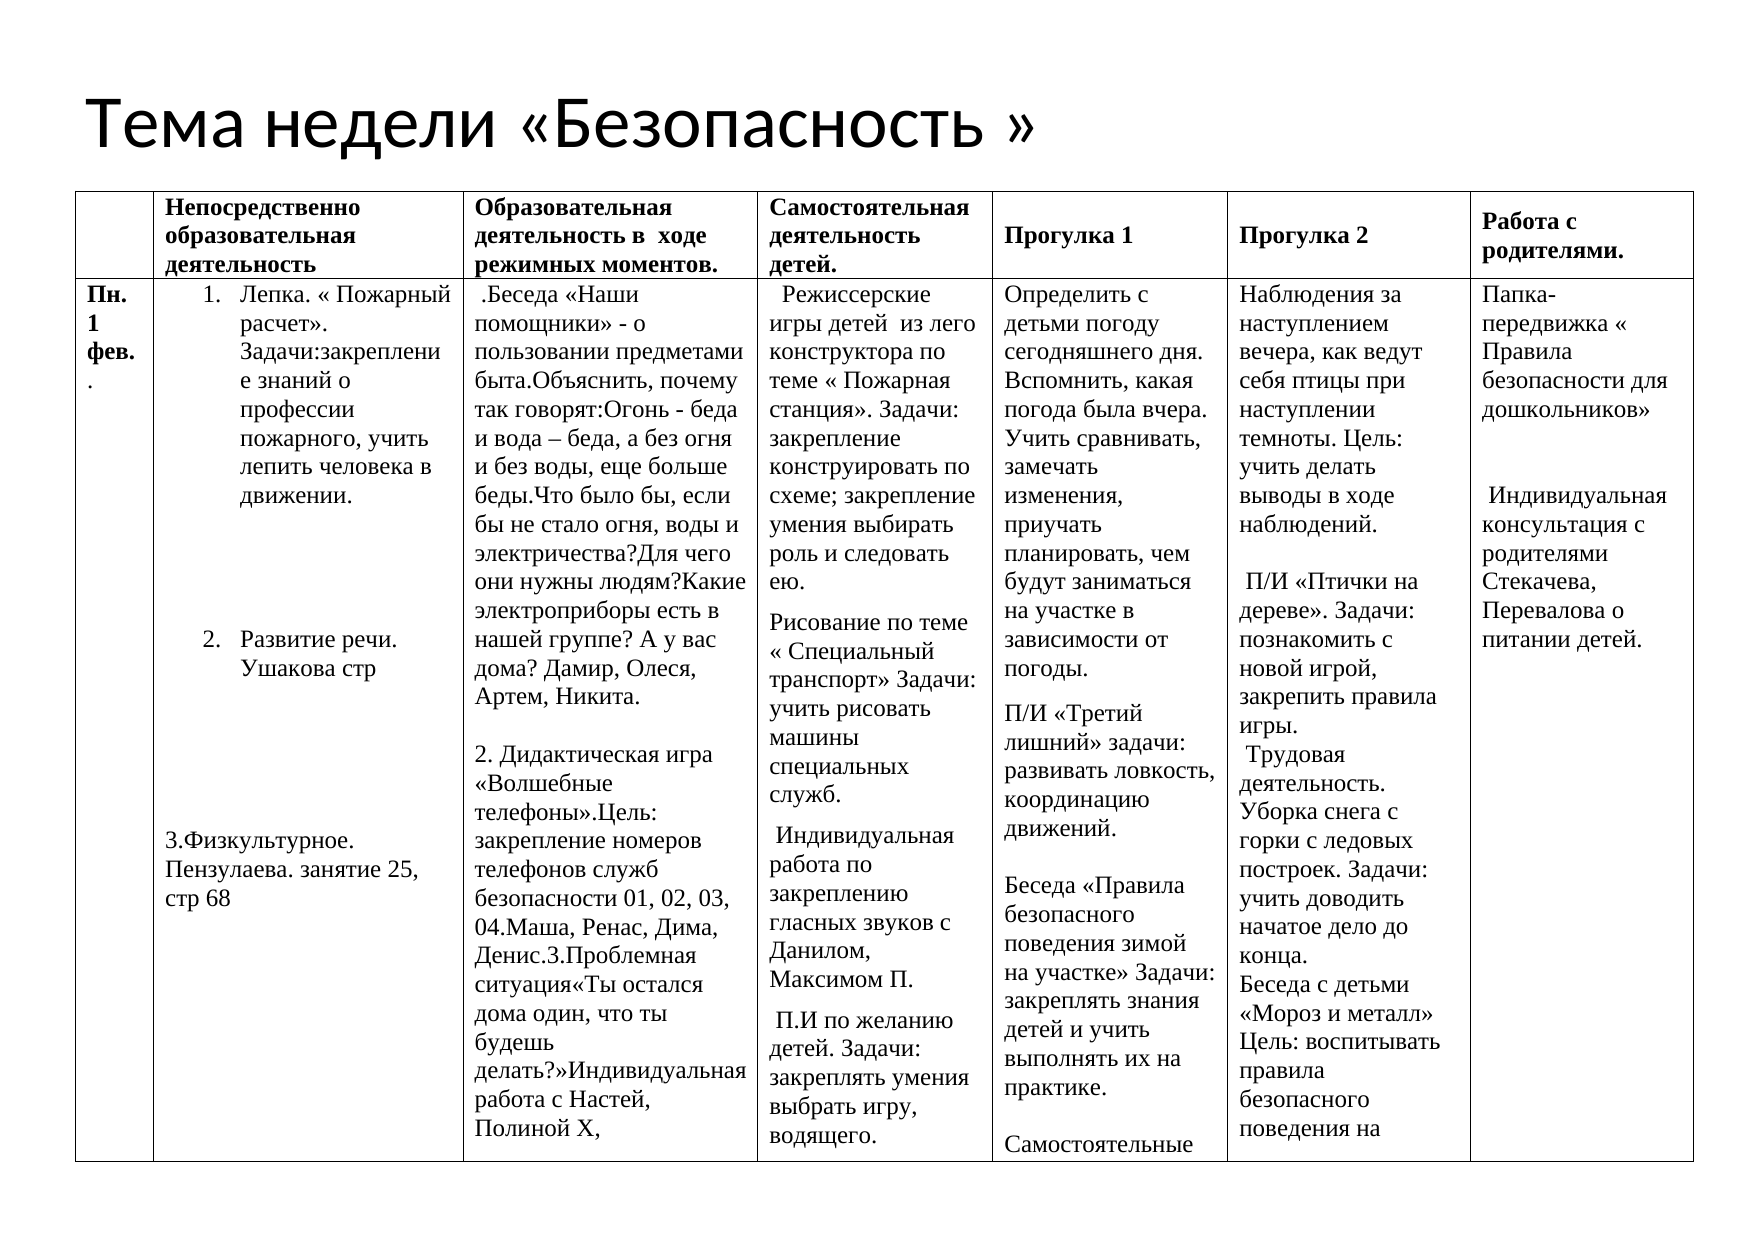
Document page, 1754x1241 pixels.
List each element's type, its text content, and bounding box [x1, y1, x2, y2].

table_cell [1471, 279, 1693, 1161]
table_header Самостоятельная деятельность детей. [758, 192, 992, 278]
table_header Непосредственно образовательная деятельность [154, 192, 463, 278]
text Тема недели «Безопасность » [75, 75, 1679, 167]
table_header Работа с родителями. [1471, 192, 1693, 278]
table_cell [758, 279, 992, 1161]
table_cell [154, 279, 463, 1161]
table_header Прогулка 1 [993, 192, 1227, 278]
table_header Образовательная деятельность в ходе режимных моментов. [464, 192, 757, 278]
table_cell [464, 279, 757, 1161]
table_cell Пн. 1 фев. . [76, 279, 153, 1161]
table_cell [1228, 279, 1470, 1161]
table_header Прогулка 2 [1228, 192, 1470, 278]
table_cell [993, 279, 1227, 1161]
table_header [76, 192, 153, 278]
